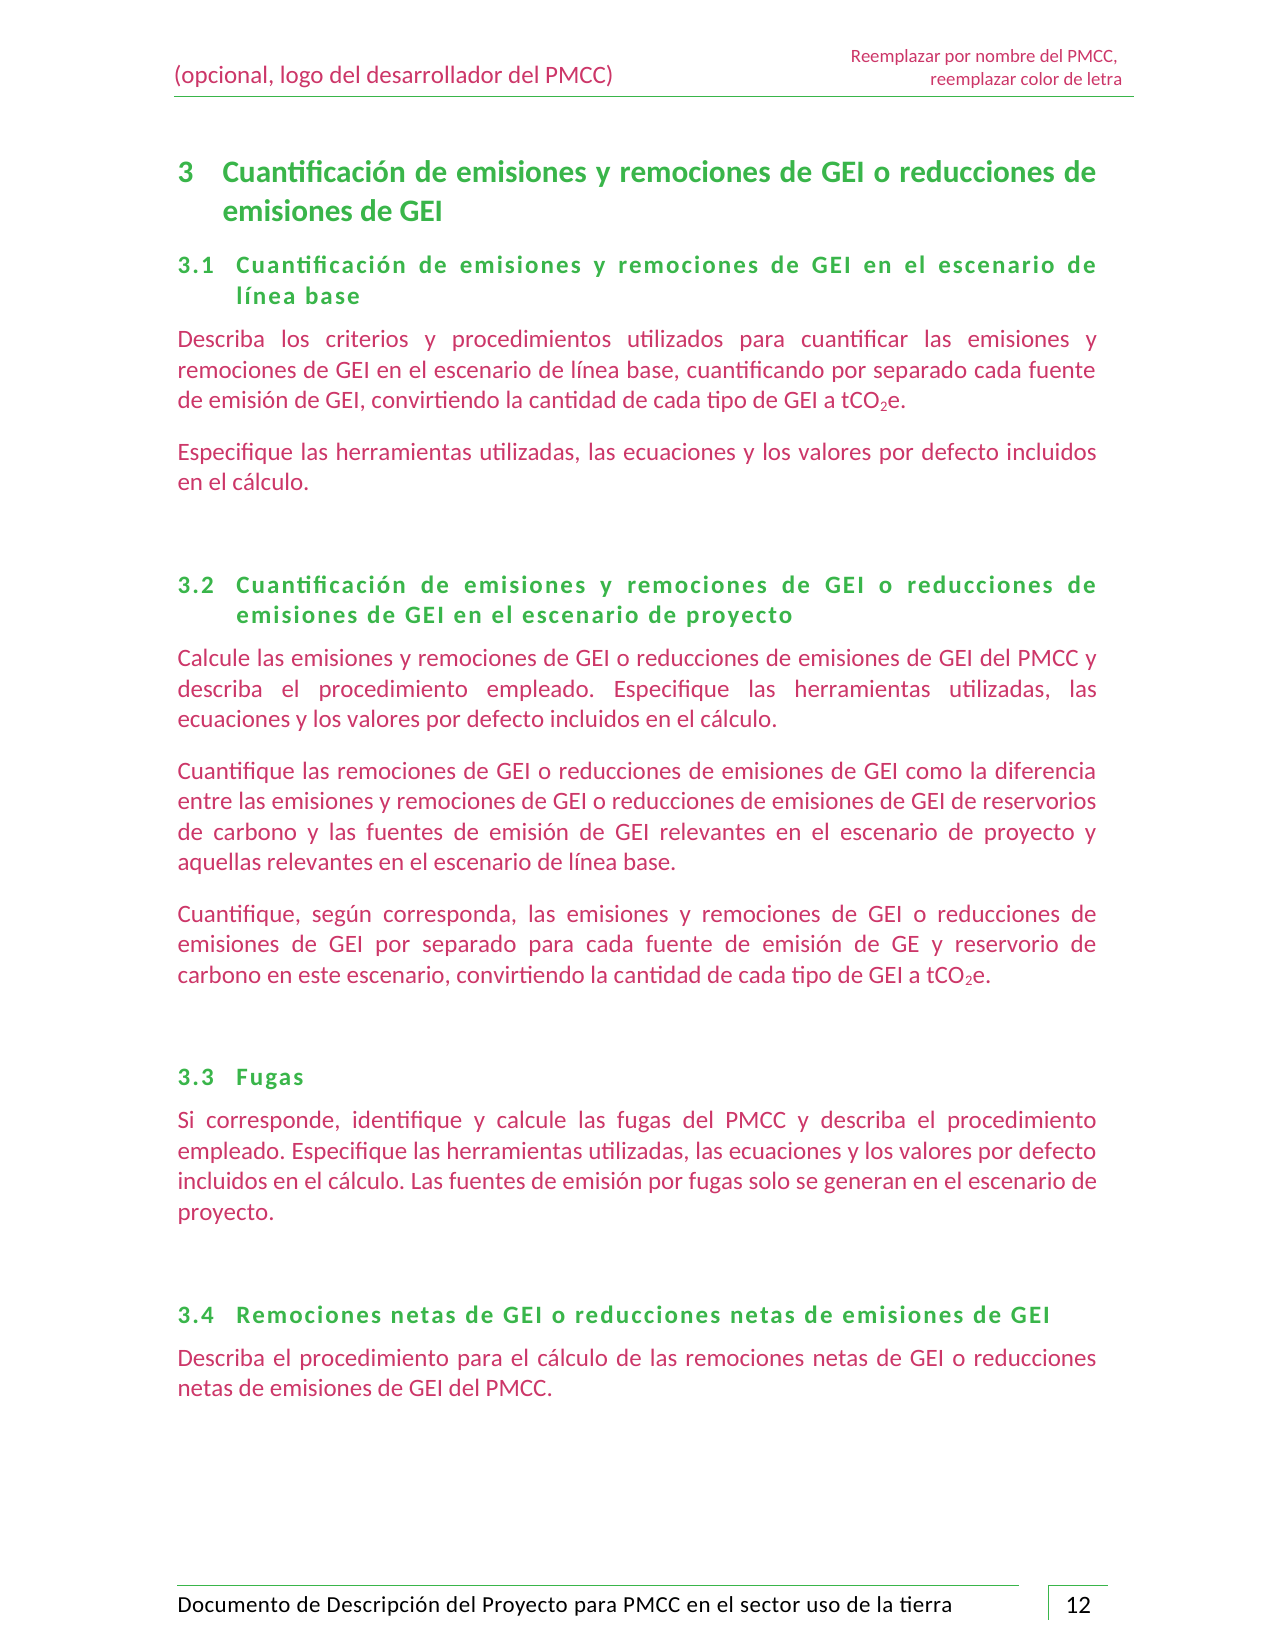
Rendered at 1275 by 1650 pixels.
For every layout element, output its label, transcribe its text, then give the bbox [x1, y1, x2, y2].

text Cuantifique las remociones de GEI o reducciones de emisiones de GEI como la diferencia entre las emisiones y remociones de GEI o reducciones de emisiones de GEI de reservorios de carbono y las fuentes de emisión de GEI relevantes en el escenario de proyecto y aquellas relevantes en el escenario de línea base. [177, 755, 1098, 877]
text Fugas [177, 1061, 1098, 1092]
text Cuantifique, según corresponda, las emisiones y remociones de GEI o reducciones de emisiones de GEI por separado para cada fuente de emisión de GE y reservorio de carbono en este escenario, convirtiendo la cantidad de cada tipo de GEI a tCO2e. [177, 898, 1098, 989]
text Cuantificación de emisiones y remociones de GEI o reducciones de emisiones de GEI en el escenario de proyecto [177, 569, 1098, 630]
text Calcule las emisiones y remociones de GEI o reducciones de emisiones de GEI del PMCC y describa el procedimiento empleado. Especifique las herramientas utilizadas, las ecuaciones y los valores por defecto incluidos en el cálculo. [177, 642, 1098, 734]
text Si corresponde, identifique y calcule las fugas del PMCC y describa el procedimiento empleado. Especifique las herramientas utilizadas, las ecuaciones y los valores por defecto incluidos en el cálculo. Las fuentes de emisión por fugas solo se generan en el escenario de proyecto. [177, 1104, 1098, 1227]
text Describa el procedimiento para el cálculo de las remociones netas de GEI o reducciones netas de emisiones de GEI del PMCC. [177, 1342, 1098, 1403]
text Cuantificación de emisiones y remociones de GEI o reducciones de emisiones de GEI [177, 153, 1098, 229]
text Describa los criterios y procedimientos utilizados para cuantificar las emisiones y remociones de GEI en el escenario de línea base, cuantificando por separado cada fuente de emisión de GEI, convirtiendo la cantidad de cada tipo de GEI a tCO2e. [177, 323, 1098, 415]
text Cuantificación de emisiones y remociones de GEI en el escenario de línea base [177, 250, 1098, 311]
text Especifique las herramientas utilizadas, las ecuaciones y los valores por defecto incluidos en el cálculo. [177, 436, 1098, 497]
text Remociones netas de GEI o reducciones netas de emisiones de GEI [177, 1299, 1098, 1329]
